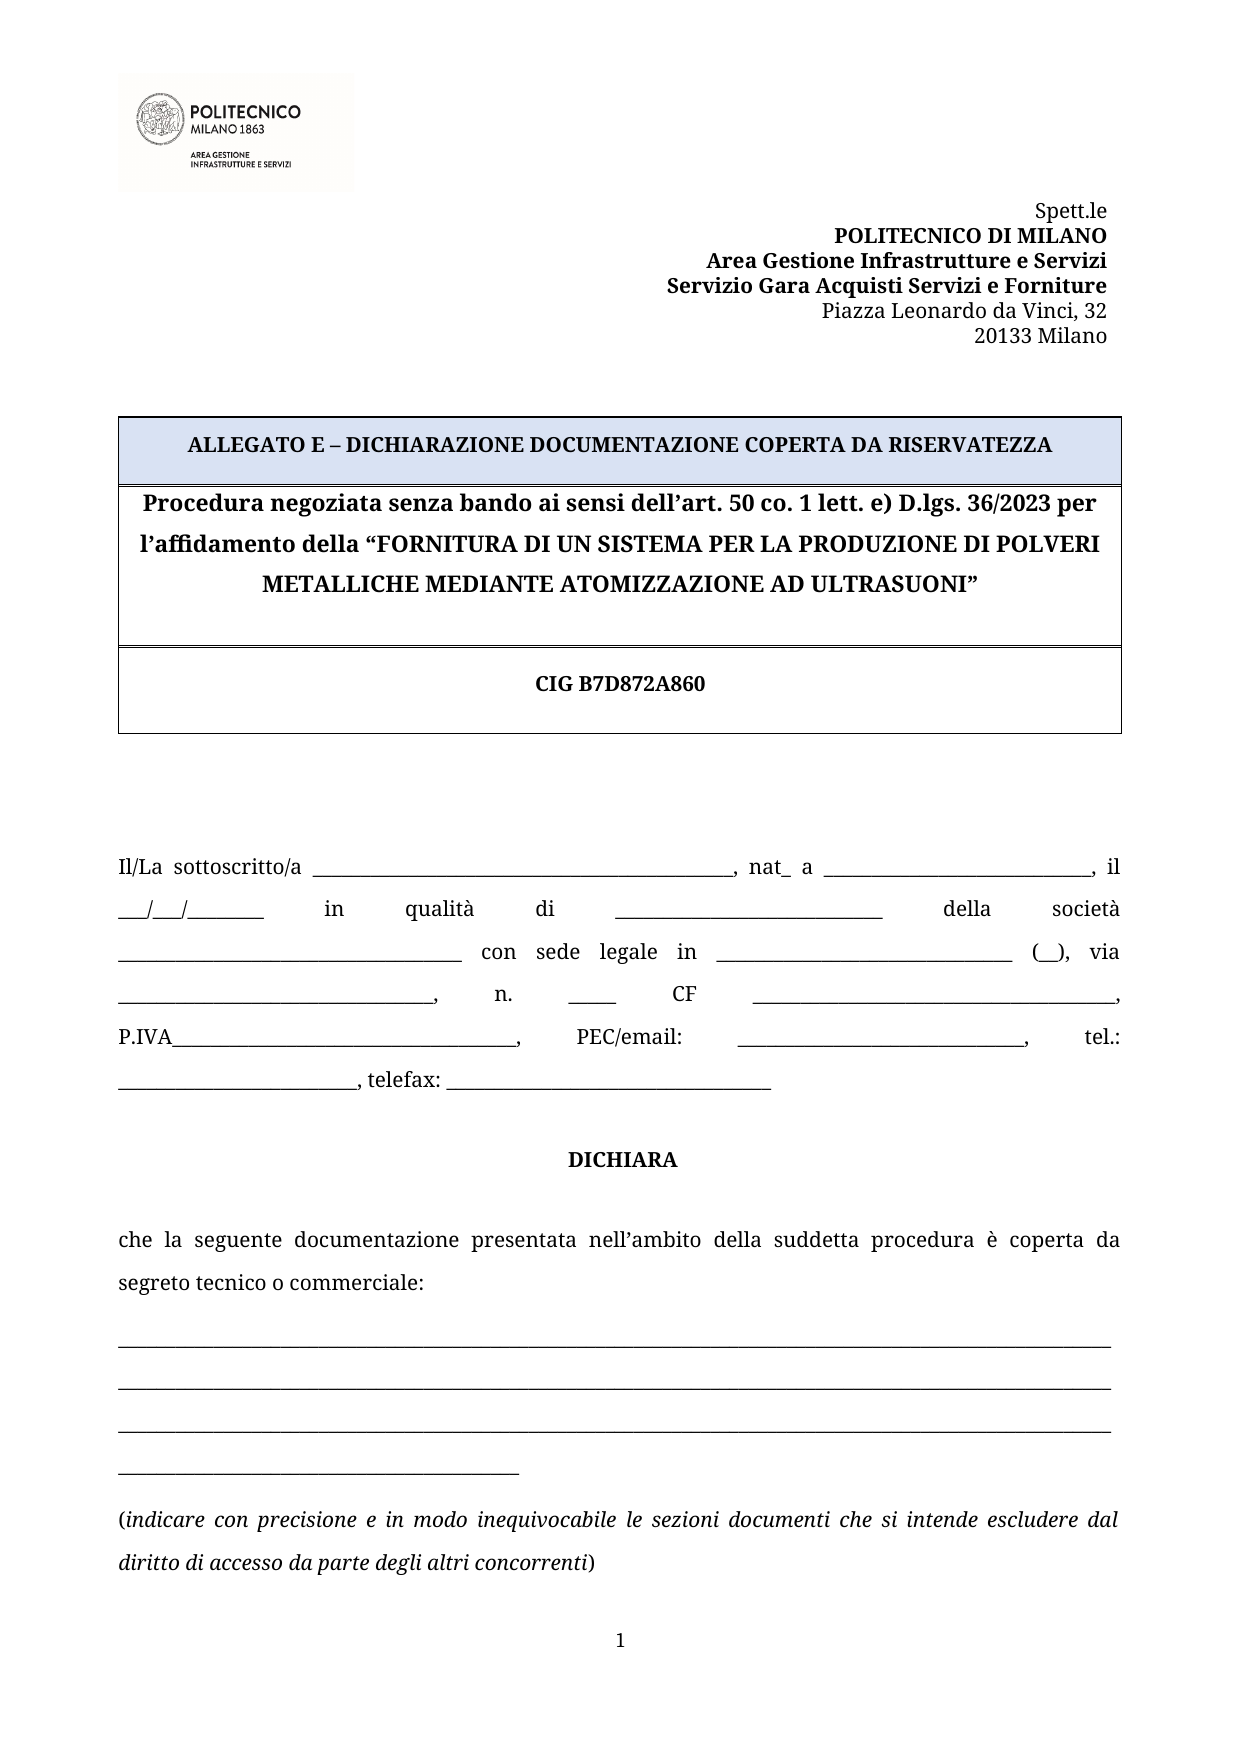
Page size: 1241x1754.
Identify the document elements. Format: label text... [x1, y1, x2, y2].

table_cell Procedura negoziata senza bando ai sensi dell’art. 50 co. 1 lett. e) D.lgs. 36/2023 per l’affidamento della “FORNITURA DI UN SISTEMA PER LA PRODUZIONE DI POLVERI METALLICHE MEDIANTE ATOMIZZAZIONE AD ULTRASUONI” [119, 487, 1121, 644]
table_cell CIG B7D872A860 [119, 648, 1121, 733]
text __________________________________________________________________________________________________________________________________________________________________________________________________________________________________________________________________________________________________________________________________________________________________ [118, 1323, 1122, 1479]
text (indicare con precisione e in modo inequivocabile le sezioni documenti che si intende escludere dal diritto di accesso da parte degli altri concorrenti) [118, 1506, 1122, 1577]
table_header ALLEGATO E – DICHIARAZIONE DOCUMENTAZIONE COPERTA DA RISERVATEZZA [119, 418, 1121, 484]
text DICHIARA [118, 1145, 1122, 1173]
text Il/La sottoscritto/a ____________________________________________, nat_ a ____________________________, il ___/___/________ in qualità di ____________________________ della società ____________________________________ con sede legale in _______________________________ (__), via _________________________________, n. _____ CF ______________________________________, P.IVA____________________________________, PEC/email: ______________________________, tel.: _________________________, telefax: __________________________________ [118, 852, 1122, 1093]
text che la seguente documentazione presentata nell’ambito della suddetta procedura è coperta da segreto tecnico o commerciale: [118, 1225, 1122, 1296]
picture [118, 73, 355, 192]
